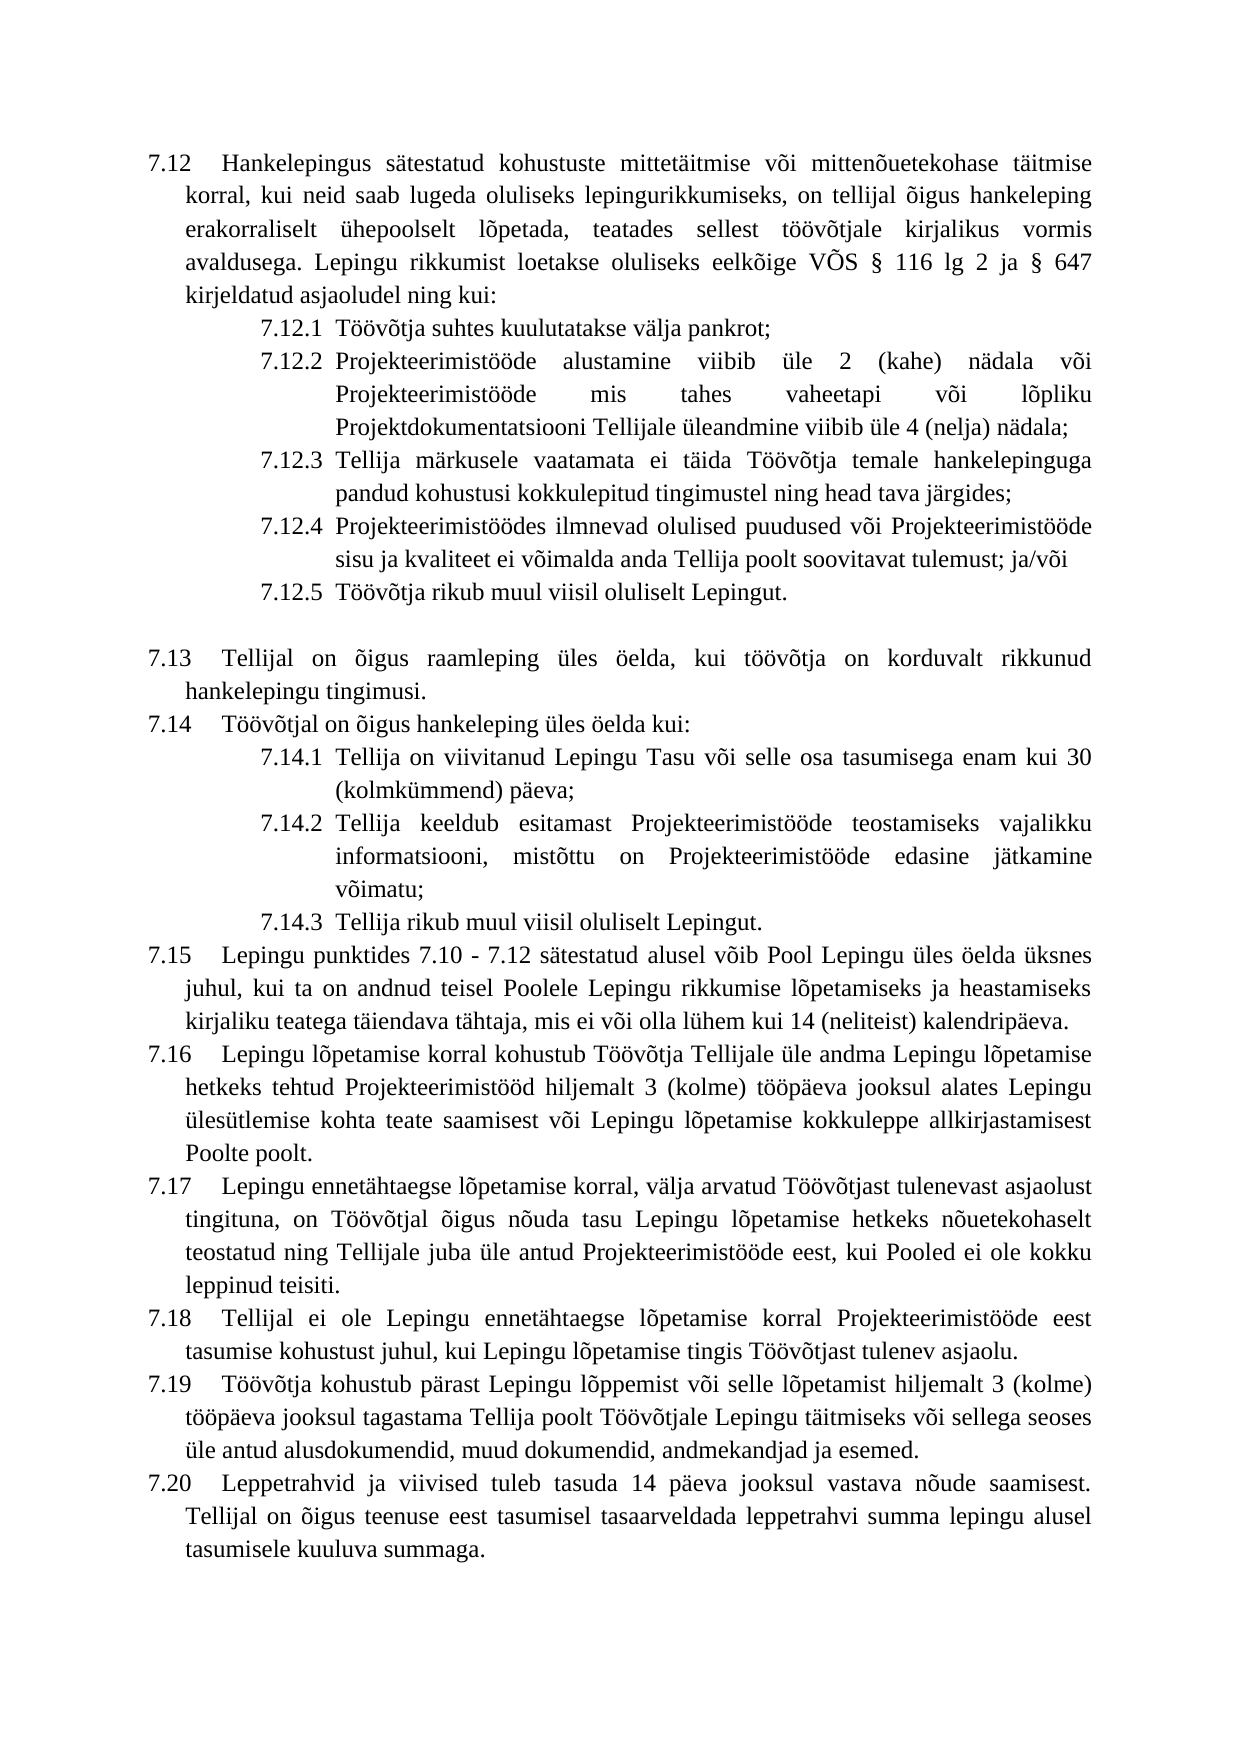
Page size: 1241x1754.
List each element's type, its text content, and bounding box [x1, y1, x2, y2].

list Projekteerimistöödes ilmnevad olulised puudused või Projekteerimistööde sisu ja kvaliteet ei võimalda anda Tellija poolt soovitavat tulemust; ja/või [260, 511, 1093, 573]
list Tellijal ei ole Lepingu ennetähtaegse lõpetamise korral Projekteerimistööde eest tasumise kohustust juhul, kui Lepingu lõpetamise tingis Töövõtjast tulenev asjaolu. [148, 1303, 1093, 1365]
list Töövõtja kohustub pärast Lepingu lõppemist või selle lõpetamist hiljemalt 3 (kolme) tööpäeva jooksul tagastama Tellija poolt Töövõtjale Lepingu täitmiseks või sellega seoses üle antud alusdokumendid, muud dokumendid, andmekandjad ja esemed. [148, 1369, 1093, 1464]
list Lepingu punktides 7.10 - 7.12 sätestatud alusel võib Pool Lepingu üles öelda üksnes juhul, kui ta on andnud teisel Poolele Lepingu rikkumise lõpetamiseks ja heastamiseks kirjaliku teatega täiendava tähtaja, mis ei või olla lühem kui 14 (neliteist) kalendripäeva. [148, 940, 1093, 1035]
list Tellija keeldub esitamast Projekteerimistööde teostamiseks vajalikku informatsiooni, mistõttu on Projekteerimistööde edasine jätkamine võimatu; [260, 808, 1093, 903]
list Tellija märkusele vaatamata ei täida Töövõtja temale hankelepinguga pandud kohustusi kokkulepitud tingimustel ning head tava järgides; [260, 445, 1093, 507]
list Hankelepingus sätestatud kohustuste mittetäitmise või mittenõuetekohase täitmise korral, kui neid saab lugeda oluliseks lepingurikkumiseks, on tellijal õigus hankeleping erakorraliselt ühepoolselt lõpetada, teatades sellest töövõtjale kirjalikus vormis avaldusega. Lepingu rikkumist loetakse oluliseks eelkõige VÕS § 116 lg 2 ja § 647 kirjeldatud asjaoludel ning kui: [148, 148, 1093, 308]
list Lepingu ennetähtaegse lõpetamise korral, välja arvatud Töövõtjast tulenevast asjaolust tingituna, on Töövõtjal õigus nõuda tasu Lepingu lõpetamise hetkeks nõuetekohaselt teostatud ning Tellijale juba üle antud Projekteerimistööde eest, kui Pooled ei ole kokku leppinud teisiti. [148, 1171, 1093, 1299]
list Tellija rikub muul viisil oluliselt Lepingut. [260, 907, 1093, 936]
list Töövõtja rikub muul viisil oluliselt Lepingut. [260, 577, 1093, 606]
list Leppetrahvid ja viivised tuleb tasuda 14 päeva jooksul vastava nõude saamisest. Tellijal on õigus teenuse eest tasumisel tasaarveldada leppetrahvi summa lepingu alusel tasumisele kuuluva summaga. [148, 1468, 1093, 1563]
list Töövõtjal on õigus hankeleping üles öelda kui: [148, 709, 1093, 738]
list Lepingu lõpetamise korral kohustub Töövõtja Tellijale üle andma Lepingu lõpetamise hetkeks tehtud Projekteerimistööd hiljemalt 3 (kolme) tööpäeva jooksul alates Lepingu ülesütlemise kohta teate saamisest või Lepingu lõpetamise kokkuleppe allkirjastamisest Poolte poolt. [148, 1039, 1093, 1167]
list Tellija on viivitanud Lepingu Tasu või selle osa tasumisega enam kui 30 (kolmkümmend) päeva; [260, 742, 1093, 804]
list Tellijal on õigus raamleping üles öelda, kui töövõtja on korduvalt rikkunud hankelepingu tingimusi. [148, 643, 1093, 705]
list Töövõtja suhtes kuulutatakse välja pankrot; [260, 313, 1093, 341]
list Projekteerimistööde alustamine viibib üle 2 (kahe) nädala või Projekteerimistööde mis tahes vaheetapi või lõpliku Projektdokumentatsiooni Tellijale üleandmine viibib üle 4 (nelja) nädala; [260, 346, 1093, 441]
